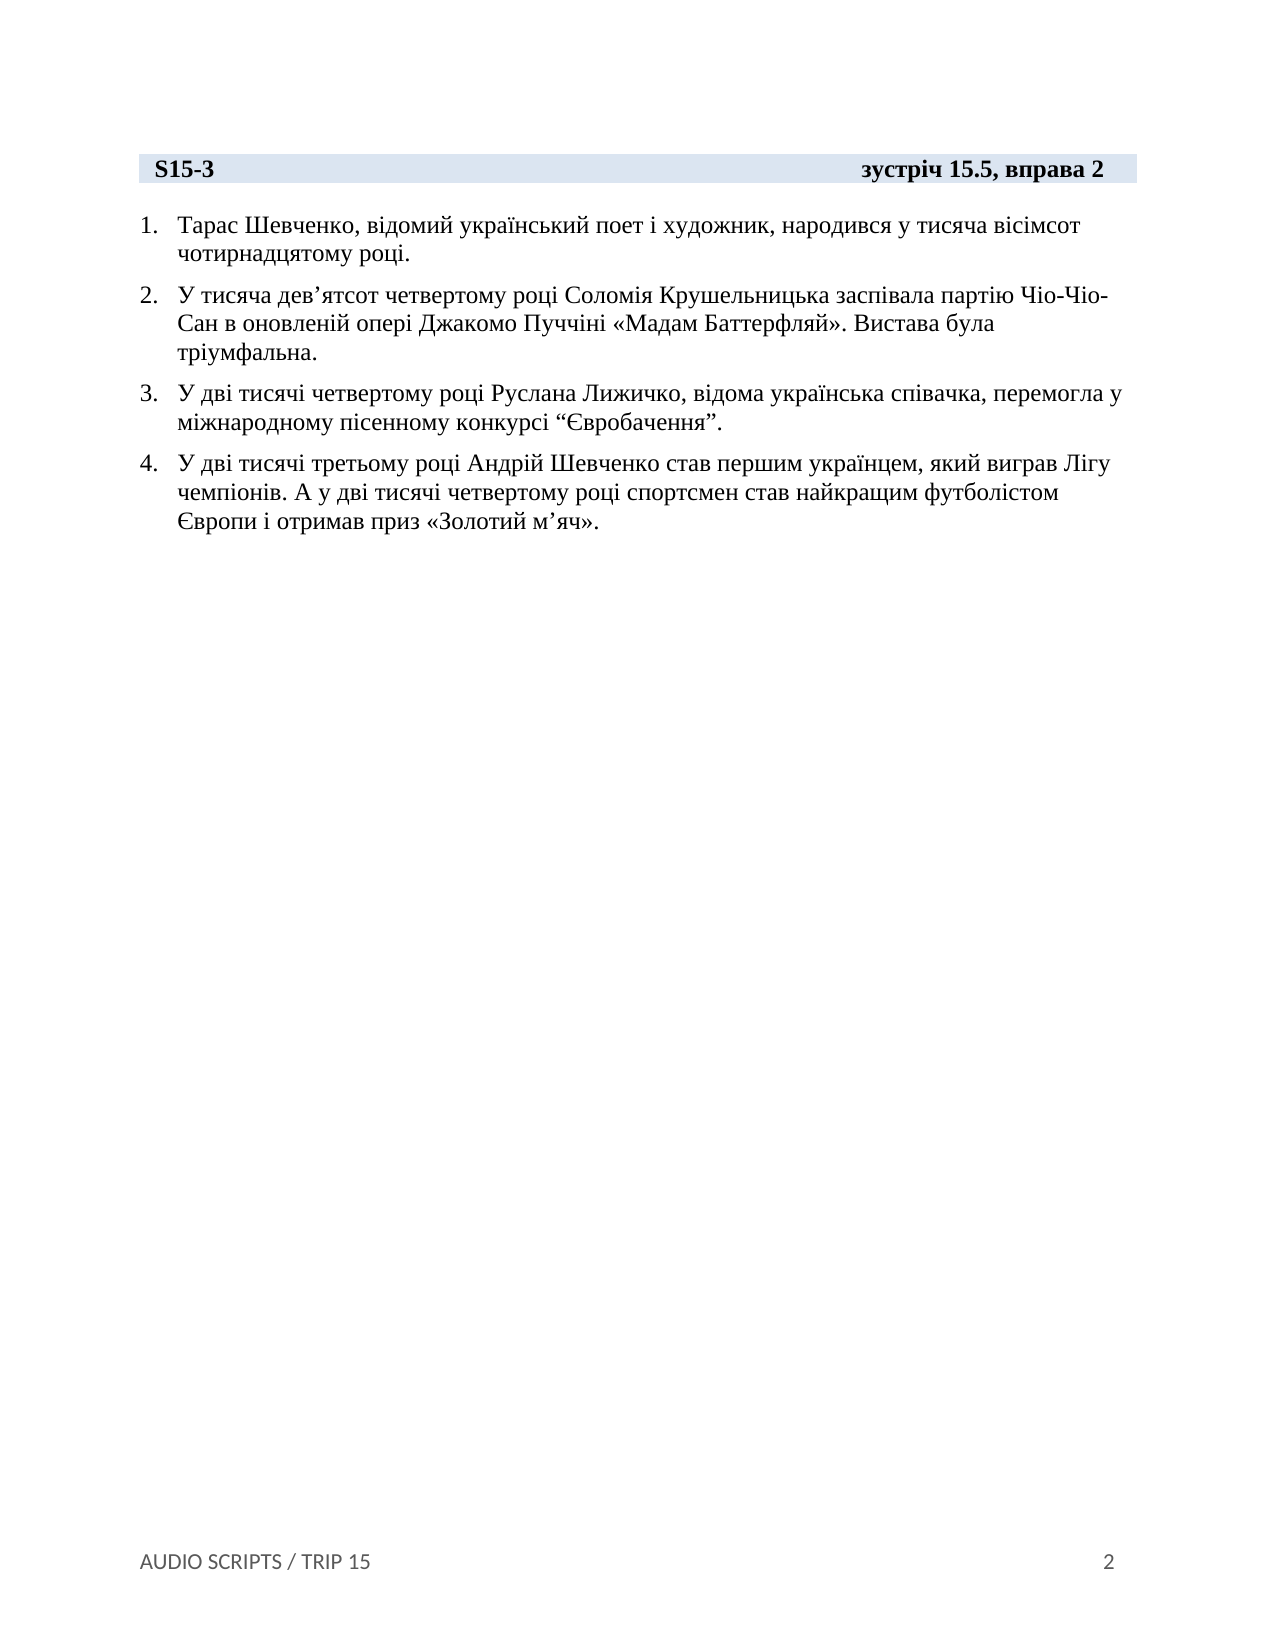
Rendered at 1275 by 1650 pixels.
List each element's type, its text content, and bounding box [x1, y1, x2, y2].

text 4. У дві тисячі третьому році Андрій Шевченко став першим українцем, який виграв Лігу чемпіонів. А у дві тисячі четвертому році спортсмен став найкращим футболістом Європи і отримав приз «Золотий м’яч». [139, 448, 1126, 535]
text 1. Тарас Шевченко, відомий український поет і художник, народився у тисяча вісімсот чотирнадцятому році. [139, 210, 1125, 267]
text 3. У дві тисячі четвертому році Руслана Лижичко, відома українська співачка, перемогла у міжнародному пісенному конкурсі “Євробачення”. [139, 378, 1126, 436]
text S15-3 зустріч 15.5, вправа 2 [139, 154, 1137, 183]
text 2. У тисяча дев’ятсот четвертому році Соломія Крушельницька заспівала партію Чіо-Чіо- Сан в оновленій опері Джакомо Пуччіні «Мадам Баттерфляй». Вистава була тріумфальна. [139, 280, 1126, 366]
